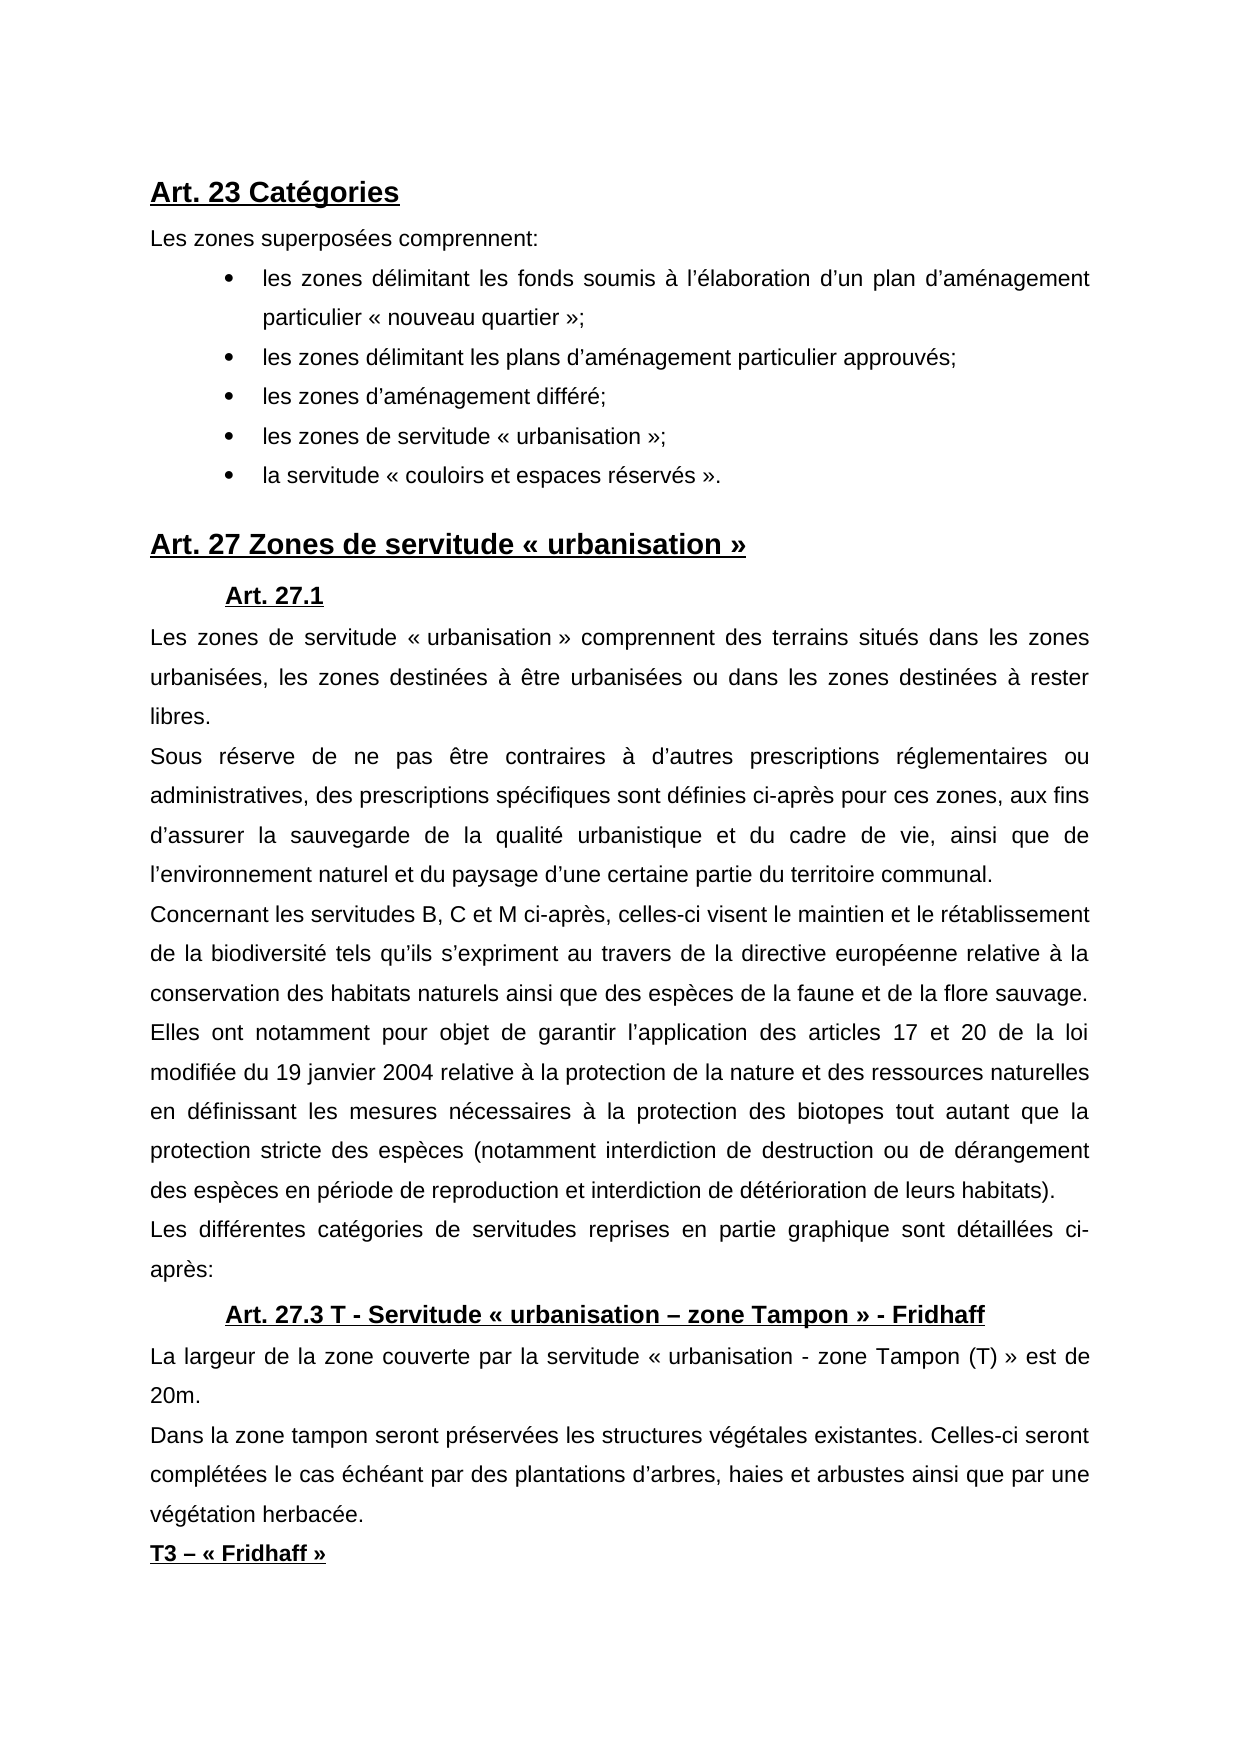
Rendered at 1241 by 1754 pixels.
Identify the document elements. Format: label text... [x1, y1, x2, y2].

text La largeur de la zone couverte par la servitude « urbanisation - zone Tampon (T) » est de 20m. [150, 1343, 1090, 1408]
text Les zones superposées comprennent: [150, 225, 1090, 252]
subtitle Art. 23 Catégories [150, 175, 1090, 208]
list la servitude « couloirs et espaces réservés ». [225, 462, 1090, 488]
subtitle Art. 27 Zones de servitude « urbanisation » [150, 527, 1090, 560]
text Concernant les servitudes B, C et M ci-après, celles-ci visent le maintien et le rétablissement de la biodiversité tels qu’ils s’expriment au travers de la directive européenne relative à la conservation des habitats naturels ainsi que des espèces de la faune et de la flore sauvage. Elles ont notamment pour objet de garantir l’application des articles 17 et 20 de la loi modifiée du 19 janvier 2004 relative à la protection de la nature et des ressources naturelles en définissant les mesures nécessaires à la protection des biotopes tout autant que la protection stricte des espèces (notamment interdiction de destruction ou de dérangement des espèces en période de reproduction et interdiction de détérioration de leurs habitats). [150, 901, 1090, 1203]
list les zones délimitant les fonds soumis à l’élaboration d’un plan d’aménagement particulier « nouveau quartier »; [225, 265, 1090, 331]
list les zones délimitant les plans d’aménagement particulier approuvés; [225, 344, 1090, 370]
text Sous réserve de ne pas être contraires à d’autres prescriptions réglementaires ou administratives, des prescriptions spécifiques sont définies ci-après pour ces zones, aux fins d’assurer la sauvegarde de la qualité urbanistique et du cadre de vie, ainsi que de l’environnement naturel et du paysage d’une certaine partie du territoire communal. [150, 743, 1090, 887]
text Les zones de servitude « urbanisation » comprennent des terrains situés dans les zones urbanisées, les zones destinées à être urbanisées ou dans les zones destinées à rester libres. [150, 624, 1090, 729]
list les zones d’aménagement différé; [225, 383, 1090, 409]
list les zones de servitude « urbanisation »; [225, 423, 1090, 449]
subtitle Art. 27.1 [225, 581, 1090, 610]
subtitle Art. 27.3 T - Servitude « urbanisation – zone Tampon » - Fridhaff [225, 1299, 1090, 1328]
text Les différentes catégories de servitudes reprises en partie graphique sont détaillées ci-après: [150, 1216, 1090, 1282]
text Dans la zone tampon seront préservées les structures végétales existantes. Celles-ci seront complétées le cas échéant par des plantations d’arbres, haies et arbustes ainsi que par une végétation herbacée. [150, 1422, 1090, 1527]
text T3 – « Fridhaff » [150, 1540, 1090, 1566]
